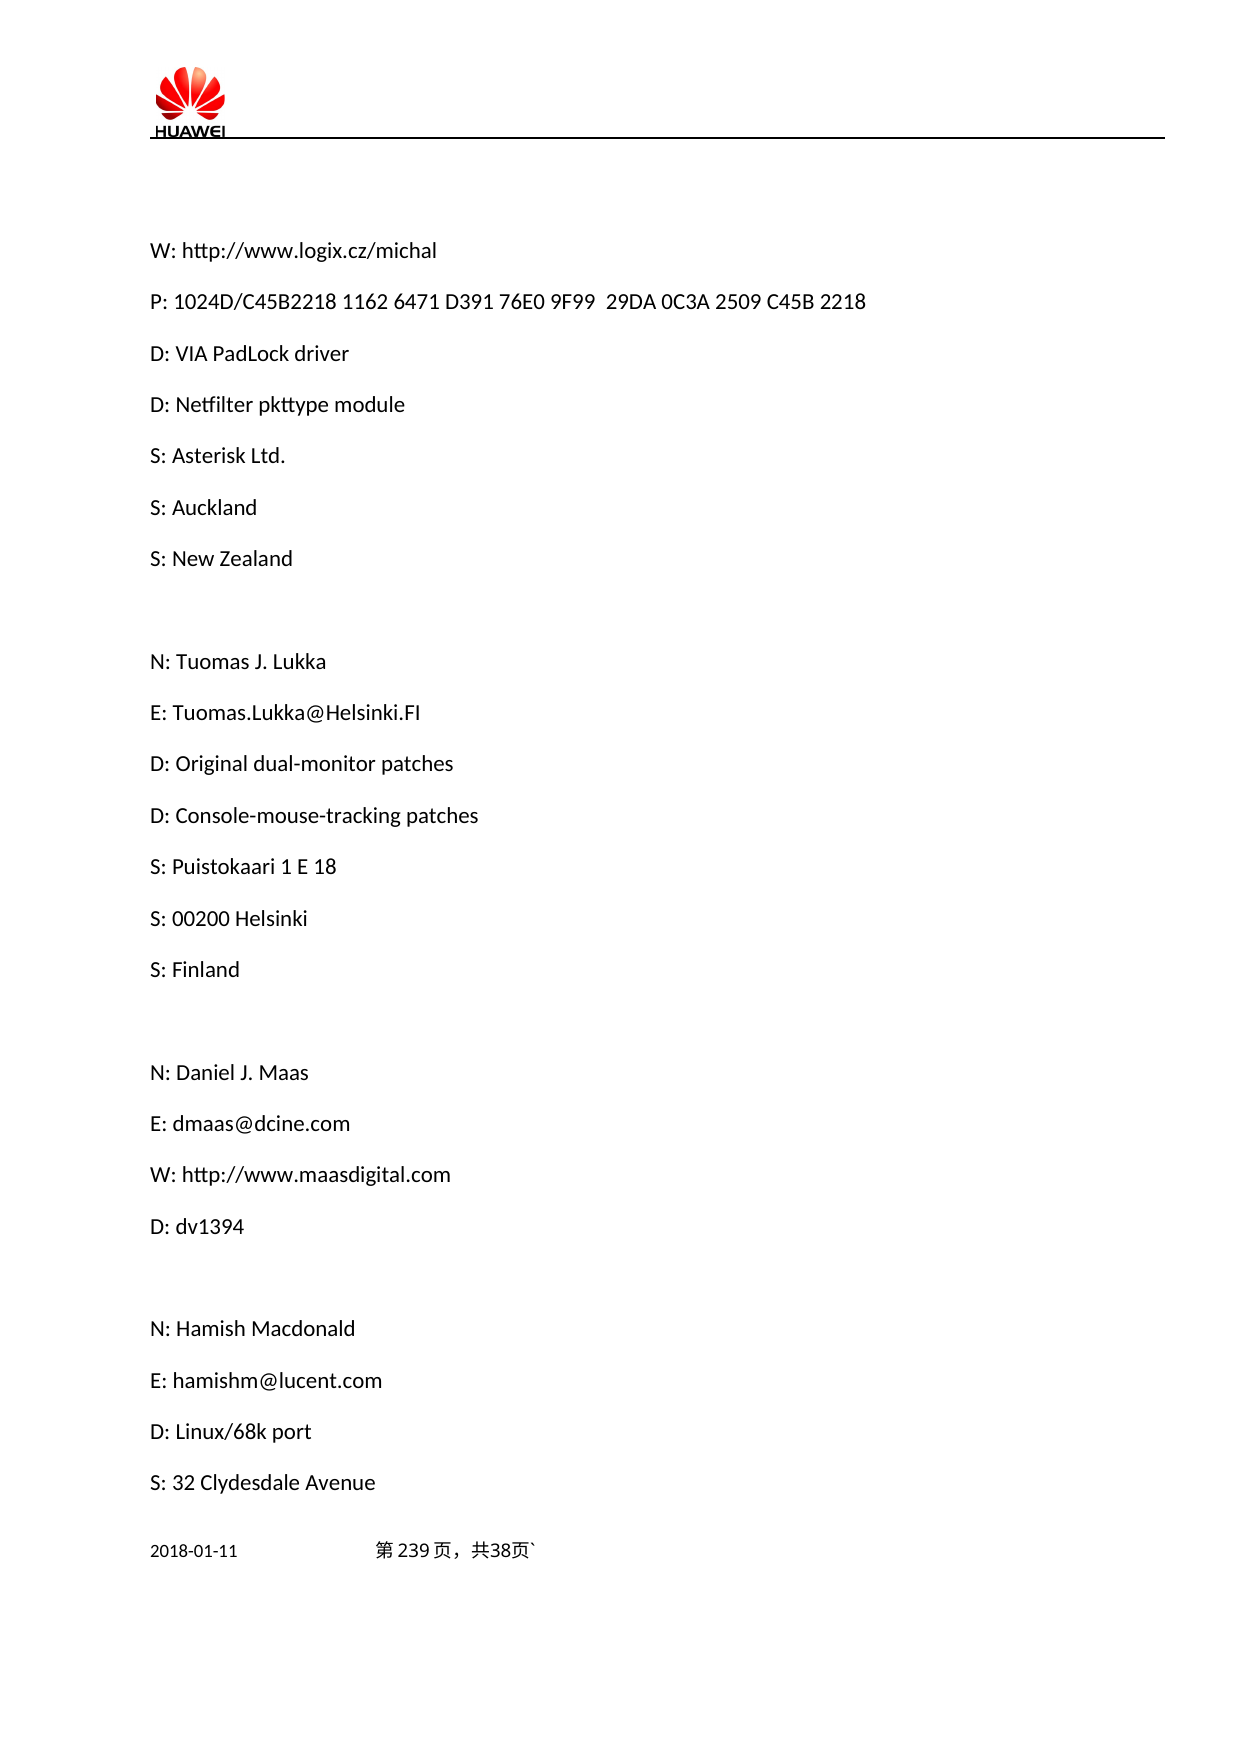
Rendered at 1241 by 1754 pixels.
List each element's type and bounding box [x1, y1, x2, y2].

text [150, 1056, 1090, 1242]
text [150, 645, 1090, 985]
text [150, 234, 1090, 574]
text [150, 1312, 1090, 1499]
picture [156, 67, 225, 137]
